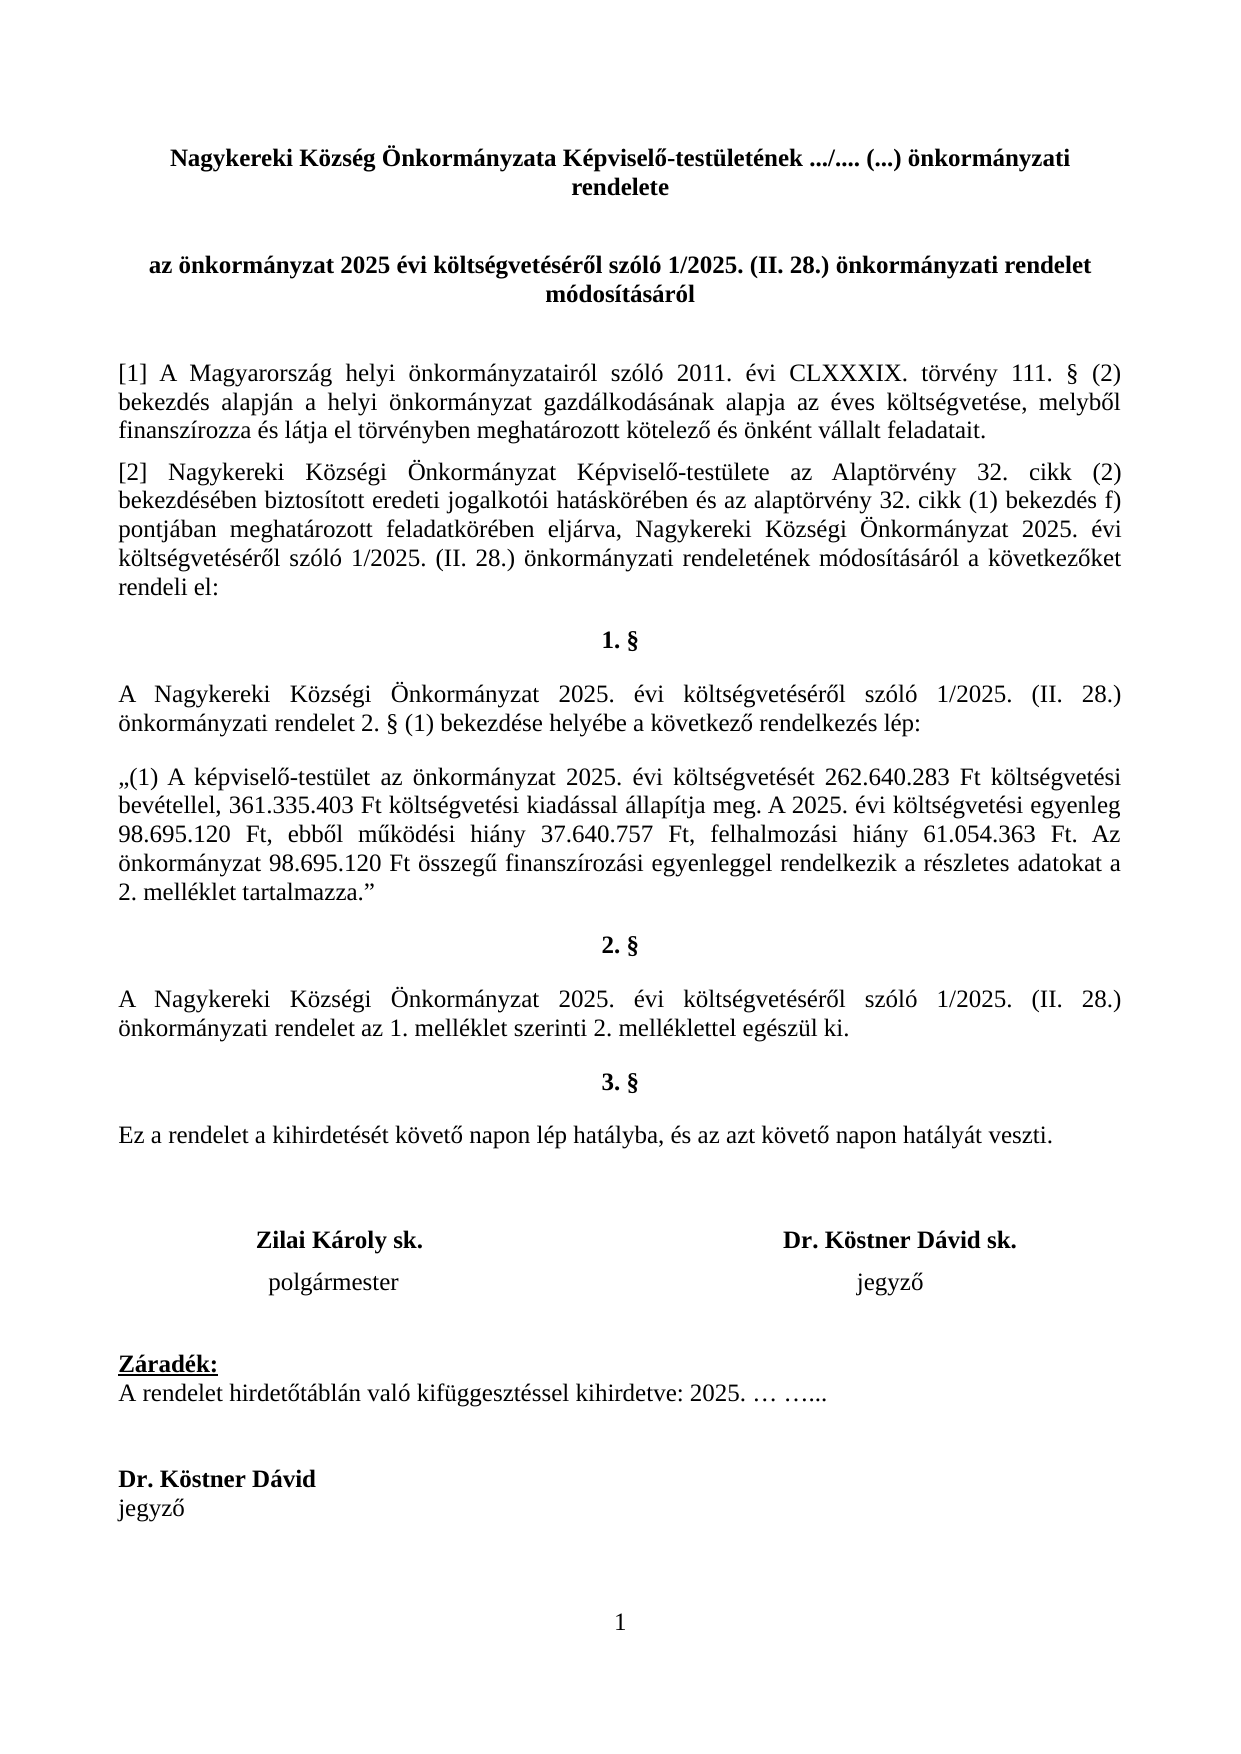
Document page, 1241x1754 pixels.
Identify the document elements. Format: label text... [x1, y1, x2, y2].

text polgármester jegyző [118, 1267, 1122, 1296]
text Nagykereki Község Önkormányzata Képviselő-testületének .../.... (...) önkormányzati rendelete [118, 143, 1122, 201]
text Dr. Köstner Dávid [118, 1464, 1122, 1493]
text „(1) A képviselő-testület az önkormányzat 2025. évi költségvetését 262.640.283 Ft költségvetési bevétellel, 361.335.403 Ft költségvetési kiadással állapítja meg. A 2025. évi költségvetési egyenleg 98.695.120 Ft, ebből működési hiány 37.640.757 Ft, felhalmozási hiány 61.054.363 Ft. Az önkormányzat 98.695.120 Ft összegű finanszírozási egyenleggel rendelkezik a részletes adatokat a 2. melléklet tartalmazza.” [118, 762, 1122, 906]
text jegyző [118, 1493, 1122, 1522]
text A rendelet hirdetőtáblán való kifüggesztéssel kihirdetve: 2025. … …... [118, 1378, 1122, 1407]
text 2. § [118, 931, 1122, 959]
text A Nagykereki Községi Önkormányzat 2025. évi költségvetéséről szóló 1/2025. (II. 28.) önkormányzati rendelet az 1. melléklet szerinti 2. melléklettel egészül ki. [118, 984, 1122, 1042]
text [1] A Magyarország helyi önkormányzatairól szóló 2011. évi CLXXXIX. törvény 111. § (2) bekezdés alapján a helyi önkormányzat gazdálkodásának alapja az éves költségvetése, melyből finanszírozza és látja el törvényben meghatározott kötelező és önként vállalt feladatait. [118, 358, 1122, 444]
text 3. § [118, 1067, 1122, 1096]
text Ez a rendelet a kihirdetését követő napon lép hatályba, és az azt követő napon hatályát veszti. [118, 1121, 1122, 1149]
text A Nagykereki Községi Önkormányzat 2025. évi költségvetéséről szóló 1/2025. (II. 28.) önkormányzati rendelet 2. § (1) bekezdése helyébe a következő rendelkezés lép: [118, 679, 1122, 737]
text 1. § [118, 626, 1122, 654]
text Zilai Károly sk. Dr. Köstner Dávid sk. [118, 1226, 1122, 1254]
text Záradék: [118, 1349, 1122, 1378]
text az önkormányzat 2025 évi költségvetéséről szóló 1/2025. (II. 28.) önkormányzati rendelet módosításáról [118, 251, 1122, 308]
text [2] Nagykereki Községi Önkormányzat Képviselő-testülete az Alaptörvény 32. cikk (2) bekezdésében biztosított eredeti jogalkotói hatáskörében és az alaptörvény 32. cikk (1) bekezdés f) pontjában meghatározott feladatkörében eljárva, Nagykereki Községi Önkormányzat 2025. évi költségvetéséről szóló 1/2025. (II. 28.) önkormányzati rendeletének módosításáról a következőket rendeli el: [118, 457, 1122, 601]
